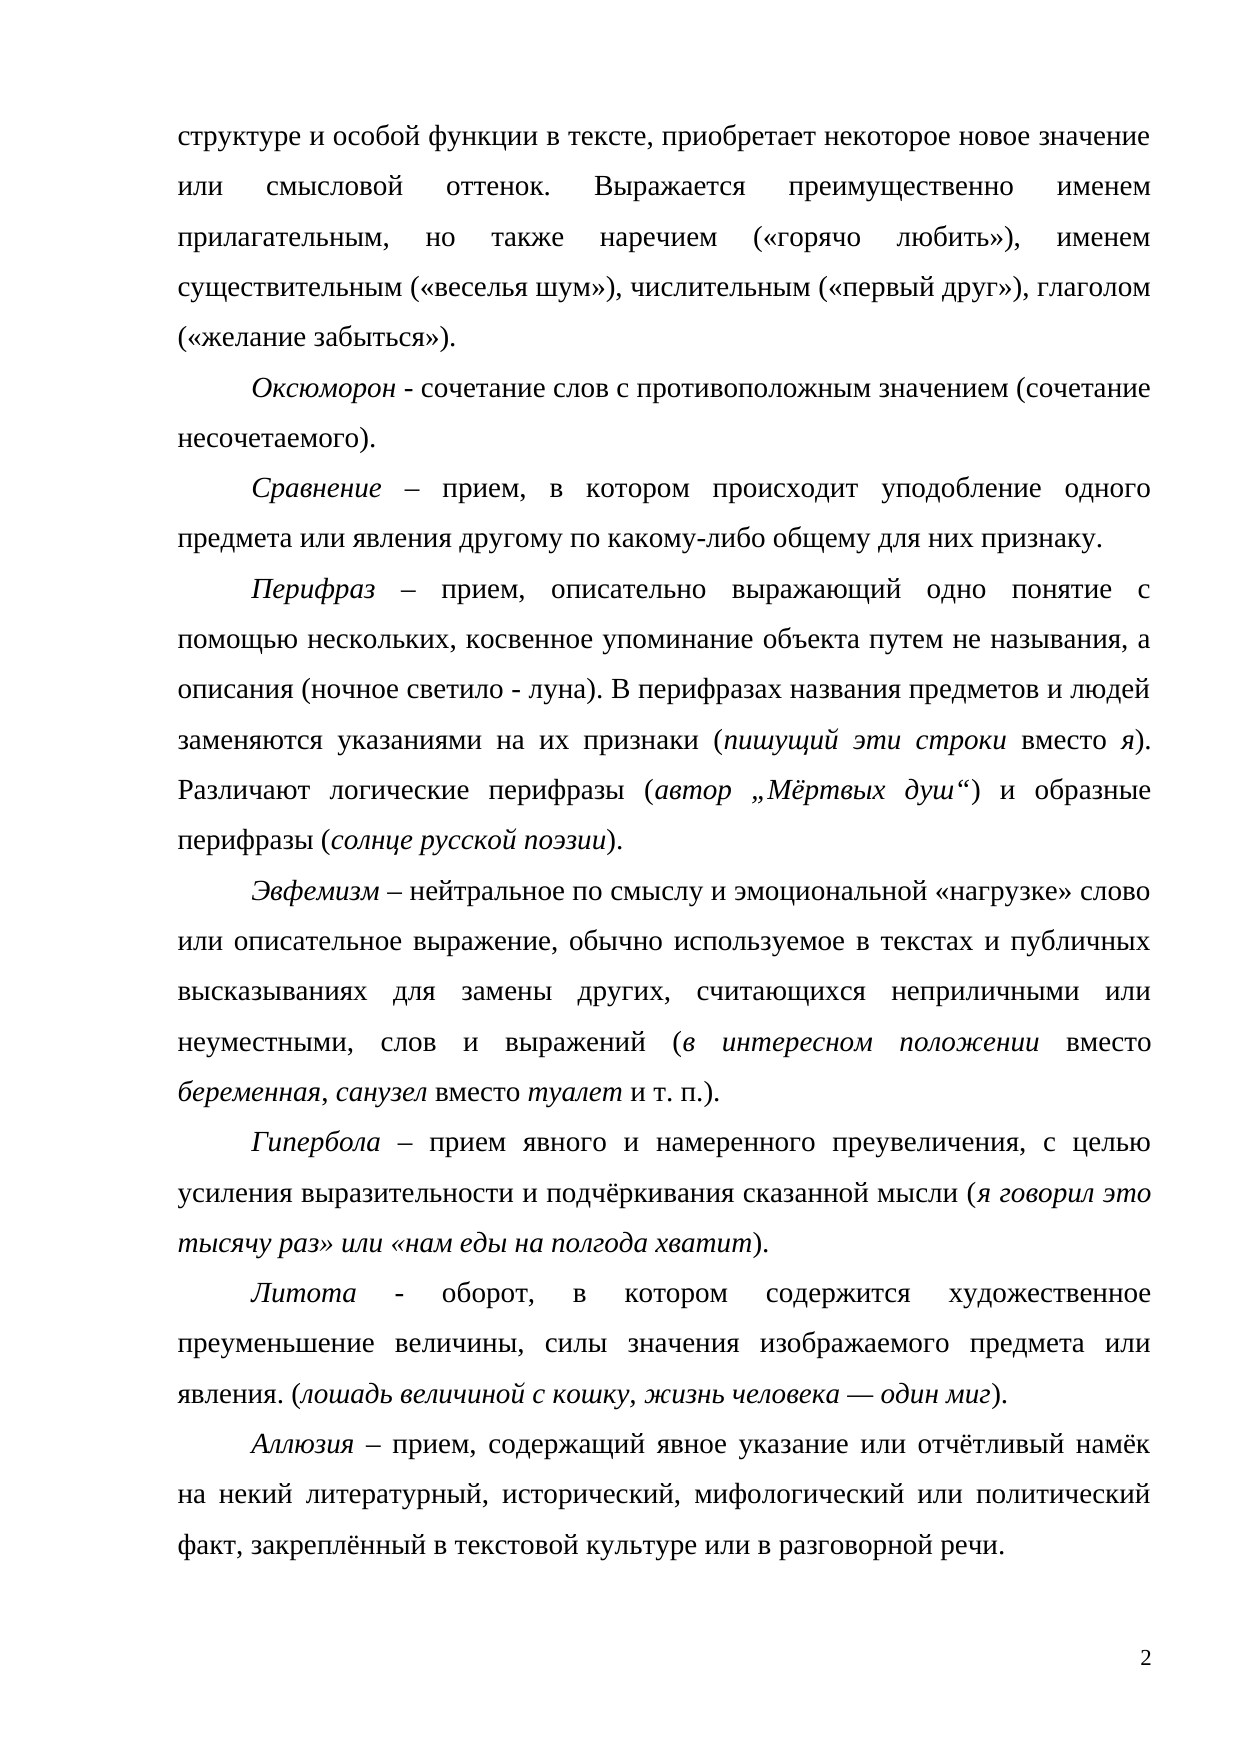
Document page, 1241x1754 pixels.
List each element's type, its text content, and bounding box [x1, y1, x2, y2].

text Перифраз – прием, описательно выражающий одно понятие с помощью нескольких, косвенное упоминание объекта путем не называния, а описания (ночное светило - луна). В перифразах названия предметов и людей заменяются указаниями на их признаки (пишущий эти строки вместо я). Различают логические перифразы (автор „Мёртвых душ“) и образные перифразы (солнце русской поэзии). [177, 571, 1152, 856]
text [177, 118, 1152, 353]
text Эвфемизм – нейтральное по смыслу и эмоциональной «нагрузке» слово или описательное выражение, обычно используемое в текстах и публичных высказываниях для замены других, считающихся неприличными или неуместными, слов и выражений (в интересном положении вместо беременная, санузел вместо туалет и т. п.). [177, 873, 1152, 1108]
text Литота - оборот, в котором содержится художественное преуменьшение величины, силы значения изображаемого предмета или явления. (лошадь величиной с кошку, жизнь человека — один миг). [177, 1275, 1152, 1409]
text Оксюморон - сочетание слов с противоположным значением (сочетание несочетаемого). [177, 370, 1152, 453]
text Гипербола – прием явного и намеренного преувеличения, с целью усиления выразительности и подчёркивания сказанной мысли (я говорил это тысячу раз» или «нам еды на полгода хватит). [177, 1124, 1152, 1258]
text Аллюзия – прием, содержащий явное указание или отчётливый намёк на некий литературный, исторический, мифологический или политический факт, закреплённый в текстовой культуре или в разговорной речи. [177, 1426, 1152, 1560]
text Сравнение – прием, в котором происходит уподобление одного предмета или явления другому по какому-либо общему для них признаку. [177, 470, 1152, 554]
